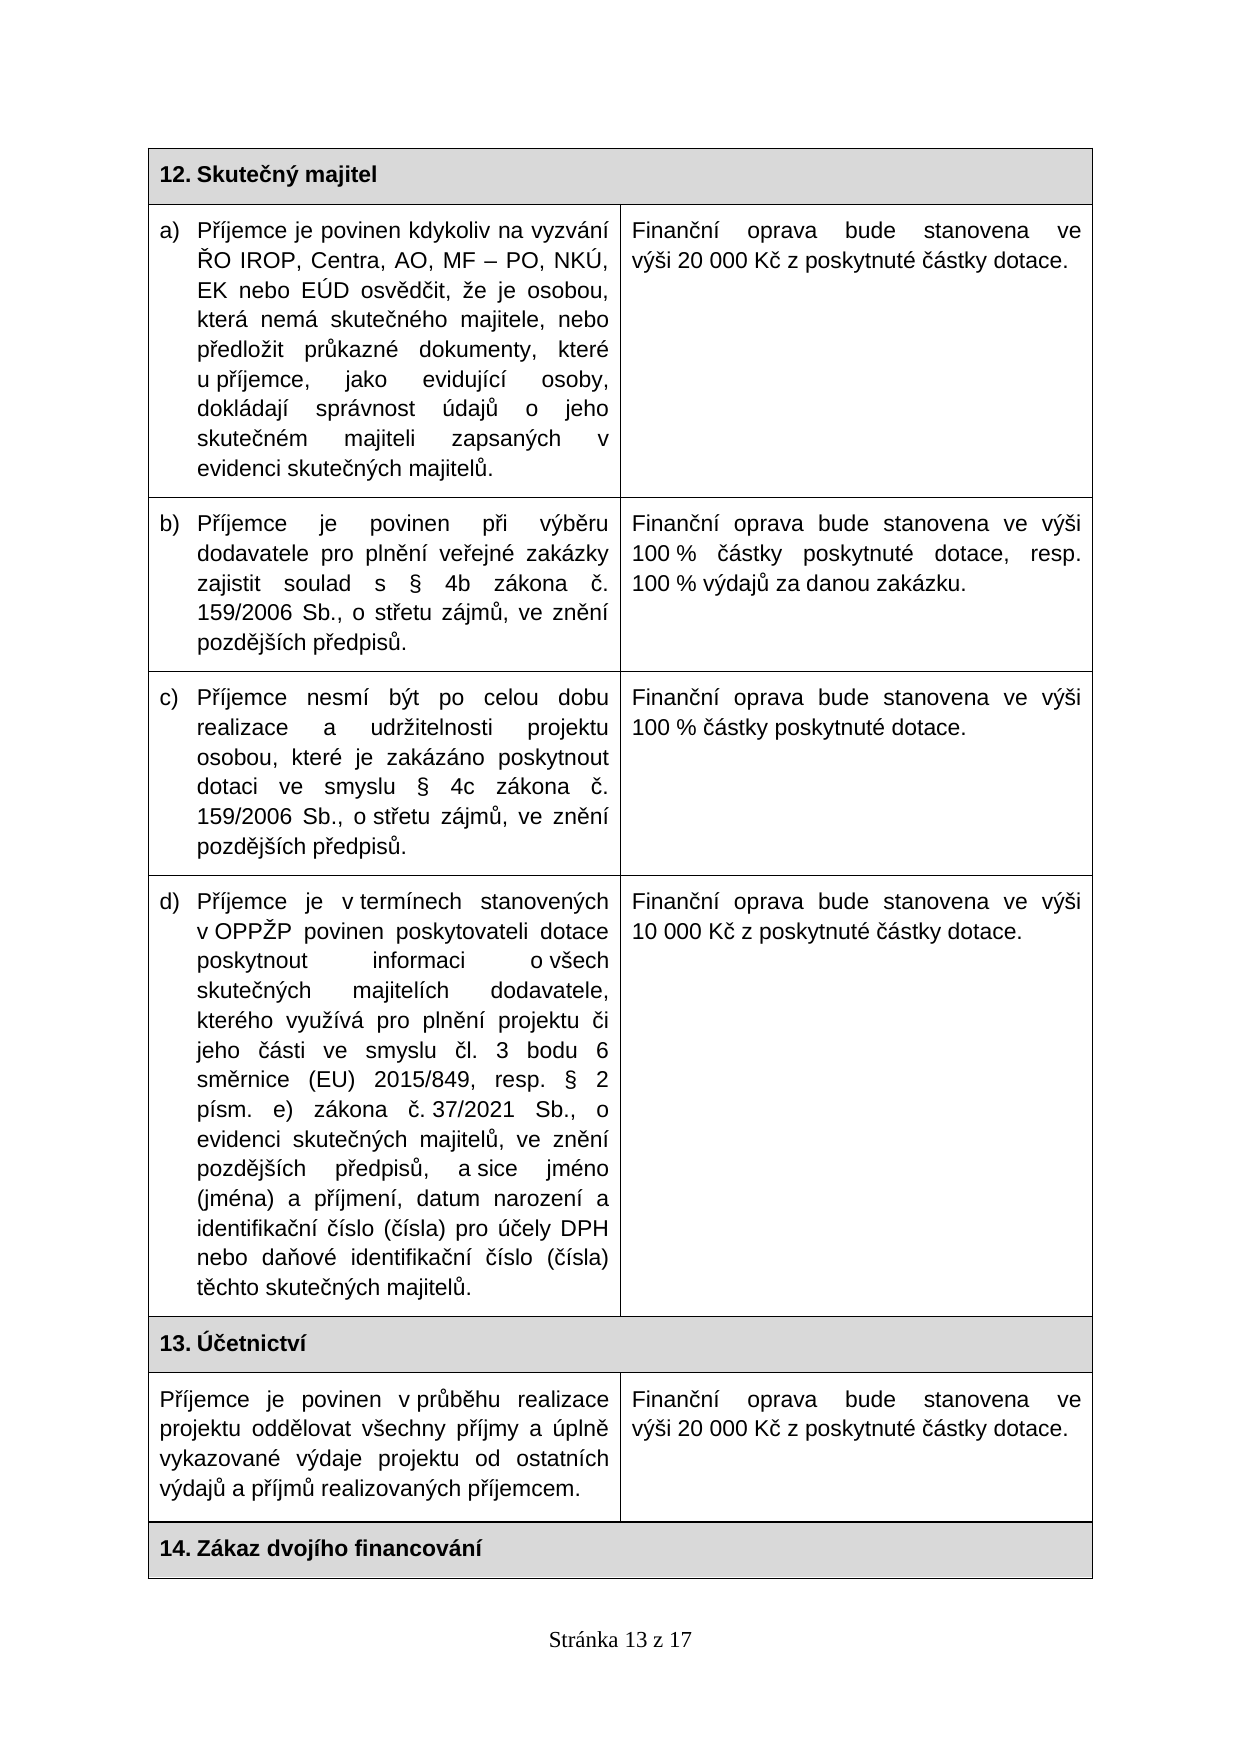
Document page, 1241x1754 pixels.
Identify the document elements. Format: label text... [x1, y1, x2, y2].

table_cell Účetnictví [149, 1317, 1092, 1372]
table_cell Skutečný majitel [149, 149, 1092, 204]
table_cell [621, 205, 1092, 497]
table_cell Finanční oprava bude stanovena ve výši 100 % částky poskytnuté dotace, resp. 100 % výdajů za danou zakázku. [621, 498, 1092, 671]
table_cell Příjemce je povinen kdykoliv na vyzvání ŘO IROP, Centra, AO, MF – PO, NKÚ, EK nebo EÚD osvědčit, že je osobou, která nemá skutečného majitele, nebo předložit průkazné dokumenty, které u příjemce, jako evidující osoby, dokládají správnost údajů o jeho skutečném majiteli zapsaných v evidenci skutečných majitelů. [149, 205, 620, 497]
table_cell Příjemce nesmí být po celou dobu realizace a udržitelnosti projektu osobou, které je zakázáno poskytnout dotaci ve smyslu § 4c zákona č. 159/2006 Sb., o střetu zájmů, ve znění pozdějších předpisů. [149, 672, 620, 874]
table_cell Finanční oprava bude stanovena ve výši 10 000 Kč z poskytnuté částky dotace. [621, 876, 1092, 1316]
table_cell Příjemce je v termínech stanovených v OPPŽP povinen poskytovateli dotace poskytnout informaci o všech skutečných majitelích dodavatele, kterého využívá pro plnění projektu či jeho části ve smyslu čl. 3 bodu 6 směrnice (EU) 2015/849, resp. § 2 písm. e) zákona č. 37/2021 Sb., o evidenci skutečných majitelů, ve znění pozdějších předpisů, a sice jméno (jména) a příjmení, datum narození a identifikační číslo (čísla) pro účely DPH nebo daňové identifikační číslo (čísla) těchto skutečných majitelů. [149, 876, 620, 1316]
table_cell Příjemce je povinen při výběru dodavatele pro plnění veřejné zakázky zajistit soulad s § 4b zákona č. 159/2006 Sb., o střetu zájmů, ve znění pozdějších předpisů. [149, 498, 620, 671]
table_cell Finanční oprava bude stanovena ve výši 20 000 Kč z poskytnuté částky dotace. [621, 1373, 1092, 1521]
table_cell Příjemce je povinen v průběhu realizace projektu oddělovat všechny příjmy a úplně vykazované výdaje projektu od ostatních výdajů a příjmů realizovaných příjemcem. [149, 1373, 620, 1521]
table_cell Finanční oprava bude stanovena ve výši 100 % částky poskytnuté dotace. [621, 672, 1092, 874]
table_cell Zákaz dvojího financování [149, 1523, 1092, 1577]
